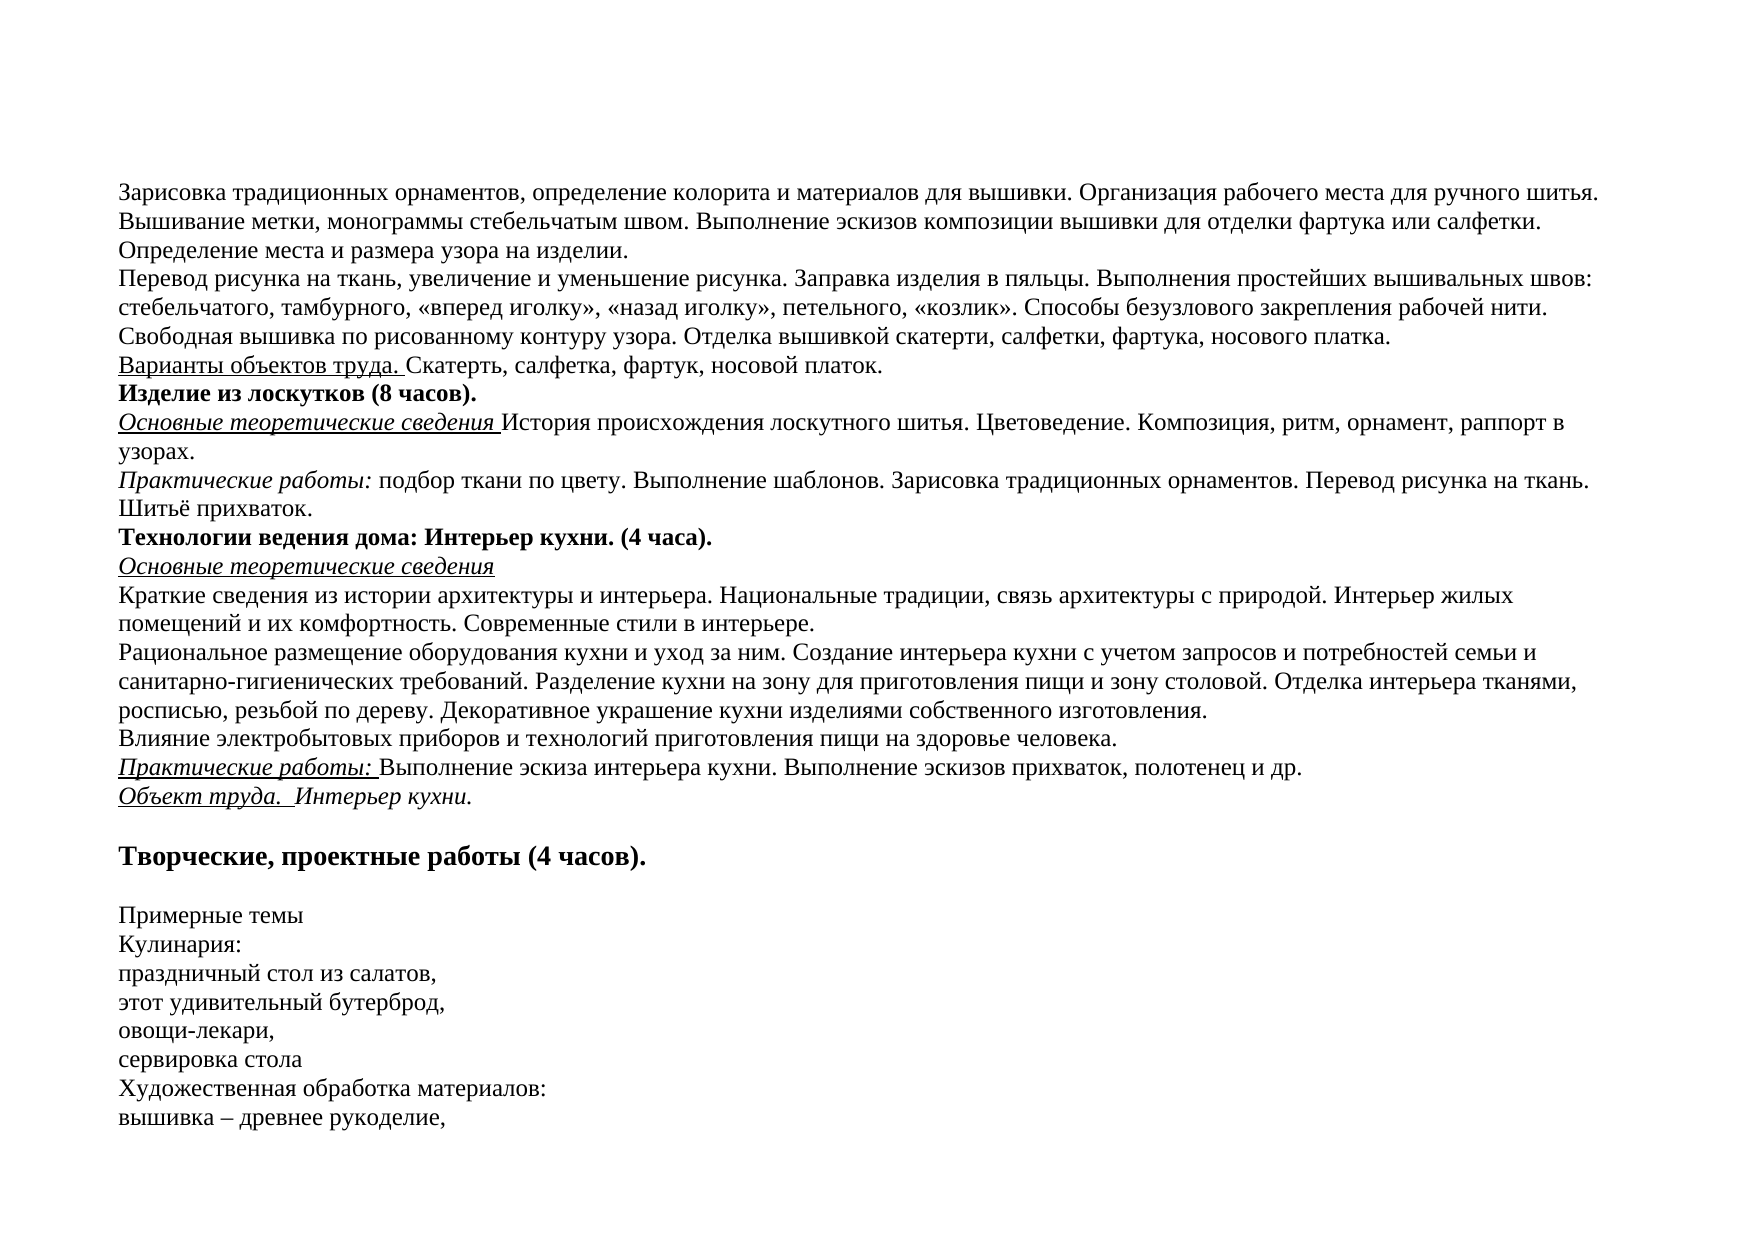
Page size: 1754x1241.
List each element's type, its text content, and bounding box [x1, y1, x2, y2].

text Краткие сведения из истории архитектуры и интерьера. Национальные традиции, связь архитектуры с природой. Интерьер жилых помещений и их комфортность. Современные стили в интерьере. [118, 580, 1636, 637]
text Основные теоретические сведения [118, 551, 1636, 580]
text Варианты объектов труда. Скатерть, салфетка, фартук, носовой платок. [118, 350, 1636, 378]
text Художественная обработка материалов: [118, 1073, 1636, 1102]
text Практические работы: Выполнение эскиза интерьера кухни. Выполнение эскизов прихваток, полотенец и др. [118, 752, 1636, 781]
text Примерные темы [118, 900, 1636, 929]
text Зарисовка традиционных орнаментов, определение колорита и материалов для вышивки. Организация рабочего места для ручного шитья. Вышивание метки, монограммы стебельчатым швом. Выполнение эскизов композиции вышивки для отделки фартука или салфетки. Определение места и размера узора на изделии. [118, 177, 1636, 263]
text Влияние электробытовых приборов и технологий приготовления пищи на здоровье человека. [118, 723, 1636, 752]
text вышивка – древнее рукоделие, [118, 1102, 1636, 1130]
text Основные теоретические сведения История происхождения лоскутного шитья. Цветоведение. Композиция, ритм, орнамент, раппорт в узорах. [118, 407, 1636, 465]
text Объект труда. Интерьер кухни. [118, 781, 1636, 810]
text праздничный стол из салатов, [118, 958, 1636, 987]
text Практические работы: подбор ткани по цвету. Выполнение шаблонов. Зарисовка традиционных орнаментов. Перевод рисунка на ткань. Шитьё прихваток. [118, 465, 1636, 522]
text Творческие, проектные работы (4 часов). [118, 839, 1636, 871]
text этот удивительный бутерброд, [118, 987, 1636, 1015]
text сервировка стола [118, 1044, 1636, 1073]
text Технологии ведения дома: Интерьер кухни. (4 часа). [118, 522, 1636, 551]
text Перевод рисунка на ткань, увеличение и уменьшение рисунка. Заправка изделия в пяльцы. Выполнения простейших вышивальных швов: стебельчатого, тамбурного, «вперед иголку», «назад иголку», петельного, «козлик». Способы безузлового закрепления рабочей нити. Свободная вышивка по рисованному контуру узора. Отделка вышивкой скатерти, салфетки, фартука, носового платка. [118, 263, 1636, 350]
text Изделие из лоскутков (8 часов). [118, 378, 1636, 407]
text Кулинария: [118, 929, 1636, 958]
text овощи-лекари, [118, 1015, 1636, 1044]
text Рациональное размещение оборудования кухни и уход за ним. Создание интерьера кухни с учетом запросов и потребностей семьи и санитарно-гигиенических требований. Разделение кухни на зону для приготовления пищи и зону столовой. Отделка интерьера тканями, росписью, резьбой по дереву. Декоративное украшение кухни изделиями собственного изготовления. [118, 637, 1636, 723]
